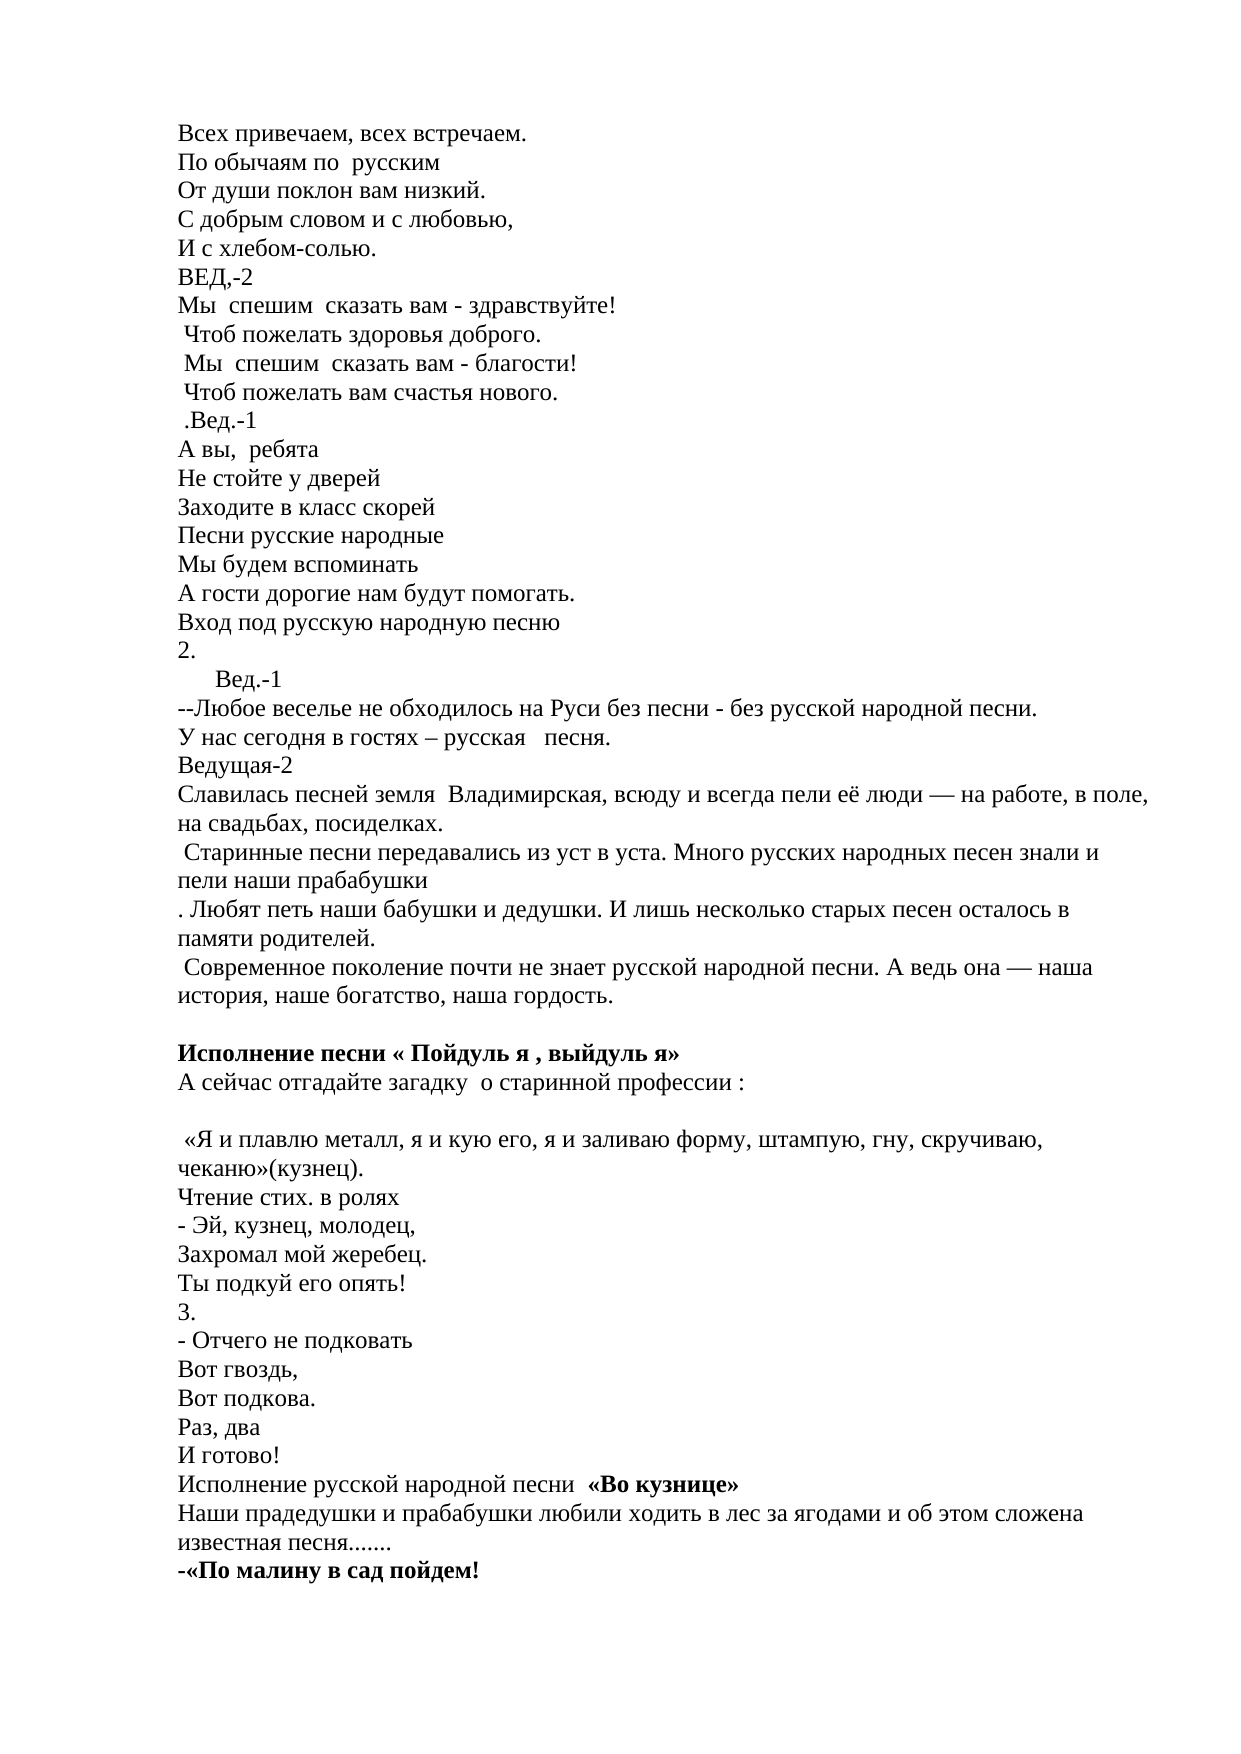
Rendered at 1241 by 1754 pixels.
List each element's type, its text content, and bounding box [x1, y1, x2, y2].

text Захромал мой жеребец. [177, 1239, 1152, 1268]
text Наши прадедушки и прабабушки любили ходить в лес за ягодами и об этом сложена известная песня....... [177, 1498, 1152, 1556]
text Чтоб пожелать здоровья доброго. [177, 319, 1152, 348]
text Исполнение русской народной песни «Во кузнице» [177, 1469, 1152, 1498]
text Мы будем вспоминать [177, 549, 1152, 578]
text И с хлебом-солью. [177, 233, 1152, 262]
text Славилась песней земля Владимирская, всюду и всегда пели её люди — на работе, в поле, на свадьбах, посиделках. [177, 779, 1152, 837]
text Ты подкуй его опять! [177, 1268, 1152, 1297]
text Вот подкова. [177, 1383, 1152, 1412]
text Чтоб пожелать вам счастья нового. [177, 377, 1152, 406]
text А сейчас отгадайте загадку о старинной профессии : [177, 1067, 1152, 1096]
text Песни русские народные [177, 521, 1152, 549]
text Современное поколение почти не знает русской народной песни. А ведь она — наша история, наше богатство, наша гордость. [177, 952, 1152, 1009]
text 2. [177, 636, 1152, 664]
text Ведущая-2 [177, 751, 1152, 779]
text Старинные песни передавались из уст в уста. Много русских народных песен знали и пели наши прабабушки [177, 837, 1152, 894]
text 3. [177, 1297, 1152, 1326]
text «Я и плавлю металл, я и кую его, я и заливаю форму, штампую, гну, скручиваю, чеканю»(кузнец). [177, 1124, 1152, 1182]
text Не стойте у дверей [177, 463, 1152, 492]
text Вед.-1 [177, 664, 1152, 693]
text От души поклон вам низкий. [177, 176, 1152, 204]
text Вот гвоздь, [177, 1354, 1152, 1383]
text Всех привечаем, всех встречаем. [177, 118, 1152, 147]
text - Эй, кузнец, молодец, [177, 1211, 1152, 1239]
text - Отчего не подковать [177, 1326, 1152, 1354]
text --Любое веселье не обходилось на Руси без песни - без русской народной песни. [177, 693, 1152, 722]
text У нас сегодня в гостях – русская песня. [177, 722, 1152, 751]
text Раз, два [177, 1412, 1152, 1441]
text А вы, ребята [177, 434, 1152, 463]
text Вход под русскую народную песню [177, 607, 1152, 636]
text ВЕД,-2 [177, 262, 1152, 291]
text .Вед.-1 [177, 406, 1152, 434]
text И готово! [177, 1441, 1152, 1469]
text Исполнение песни « Пойдуль я , выйдуль я» [177, 1038, 1152, 1067]
text Заходите в класс скорей [177, 492, 1152, 521]
text С добрым словом и с любовью, [177, 204, 1152, 233]
text По обычаям по русским [177, 147, 1152, 176]
text . Любят петь наши бабушки и дедушки. И лишь несколько старых песен осталось в памяти родителей. [177, 894, 1152, 952]
text Чтение стих. в ролях [177, 1182, 1152, 1211]
text А гости дорогие нам будут помогать. [177, 578, 1152, 607]
text -«По малину в сад пойдем! [177, 1556, 1152, 1584]
text Мы спешим сказать вам - благости! [177, 348, 1152, 377]
text Мы спешим сказать вам - здравствуйте! [177, 291, 1152, 319]
